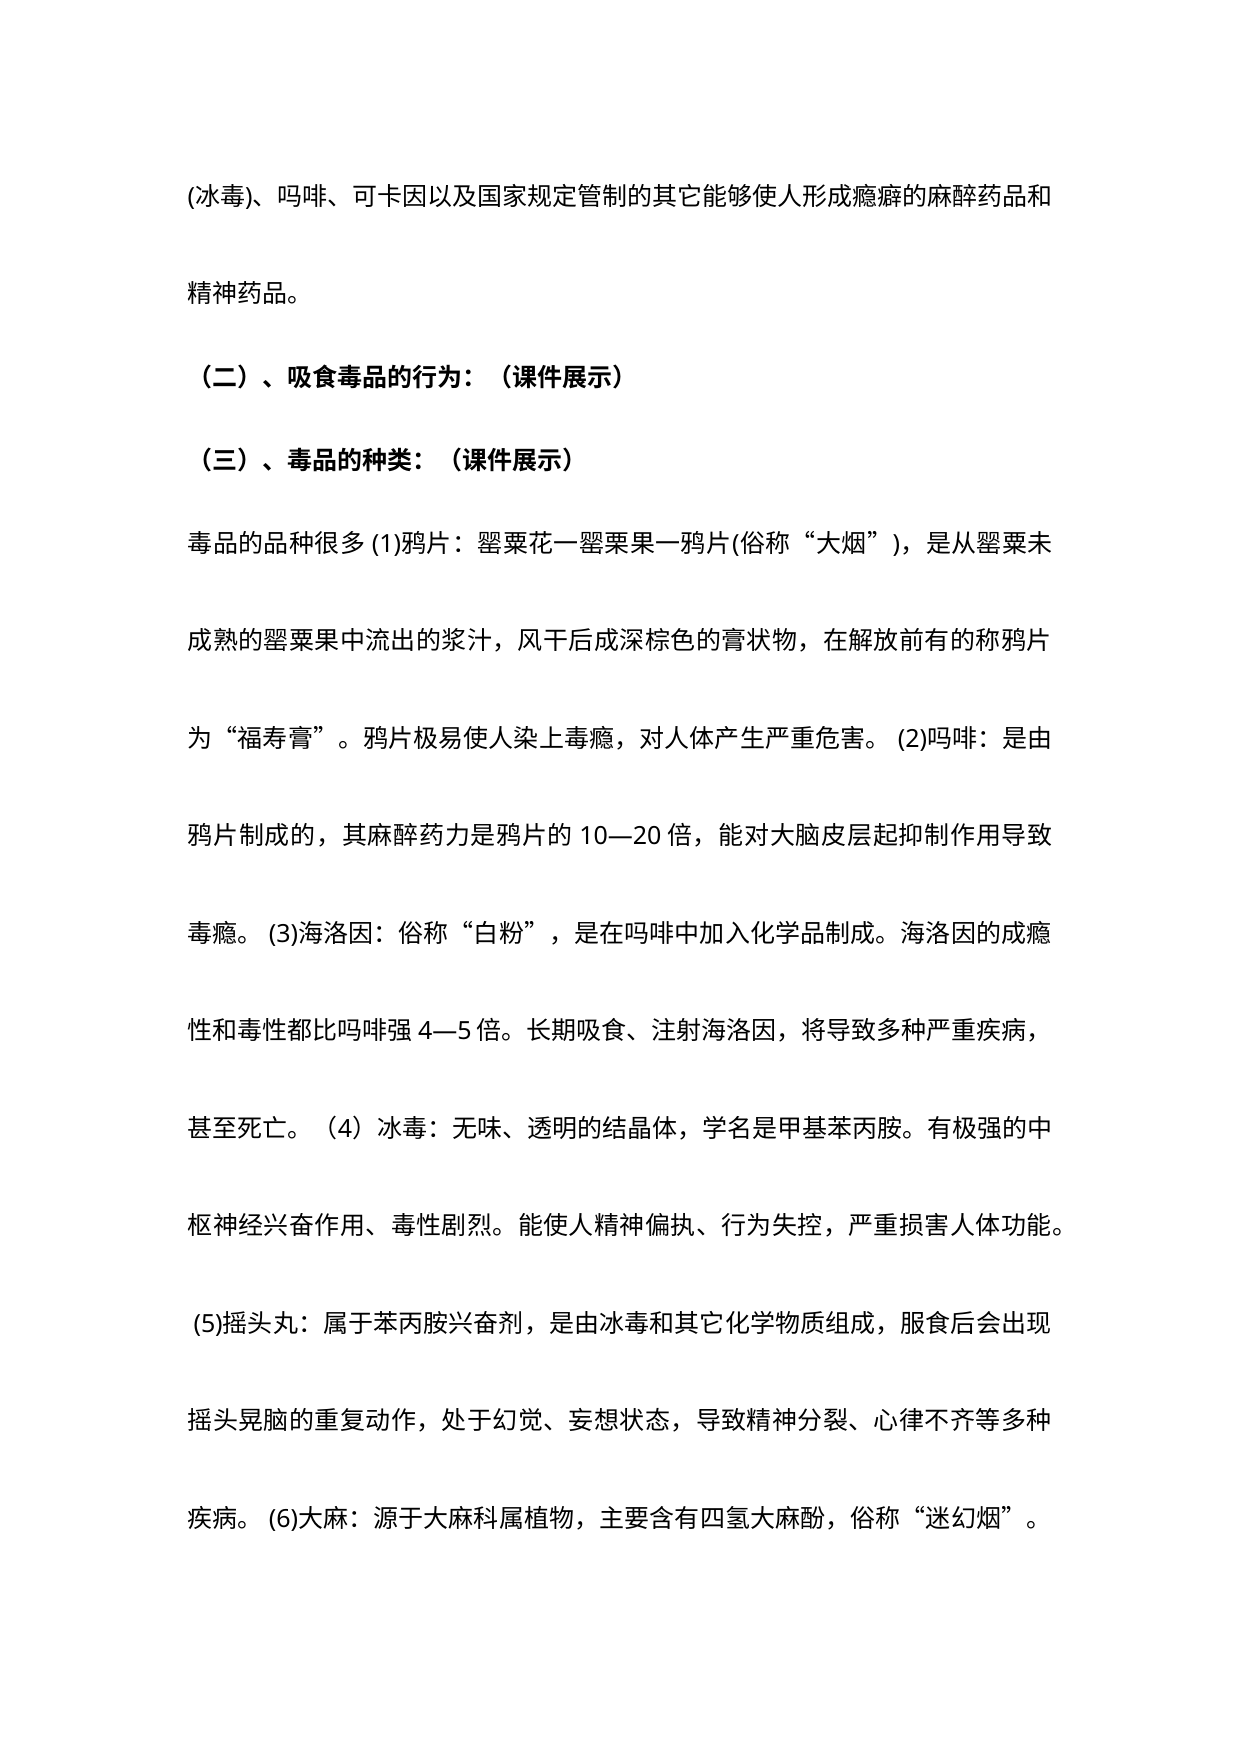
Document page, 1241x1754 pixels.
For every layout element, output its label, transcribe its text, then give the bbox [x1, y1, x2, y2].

text （三）、毒品的种类：（课件展示） [187, 426, 1053, 491]
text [187, 162, 1053, 324]
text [187, 509, 1053, 1549]
text （二）、吸食毒品的行为：（课件展示） [187, 343, 1053, 408]
